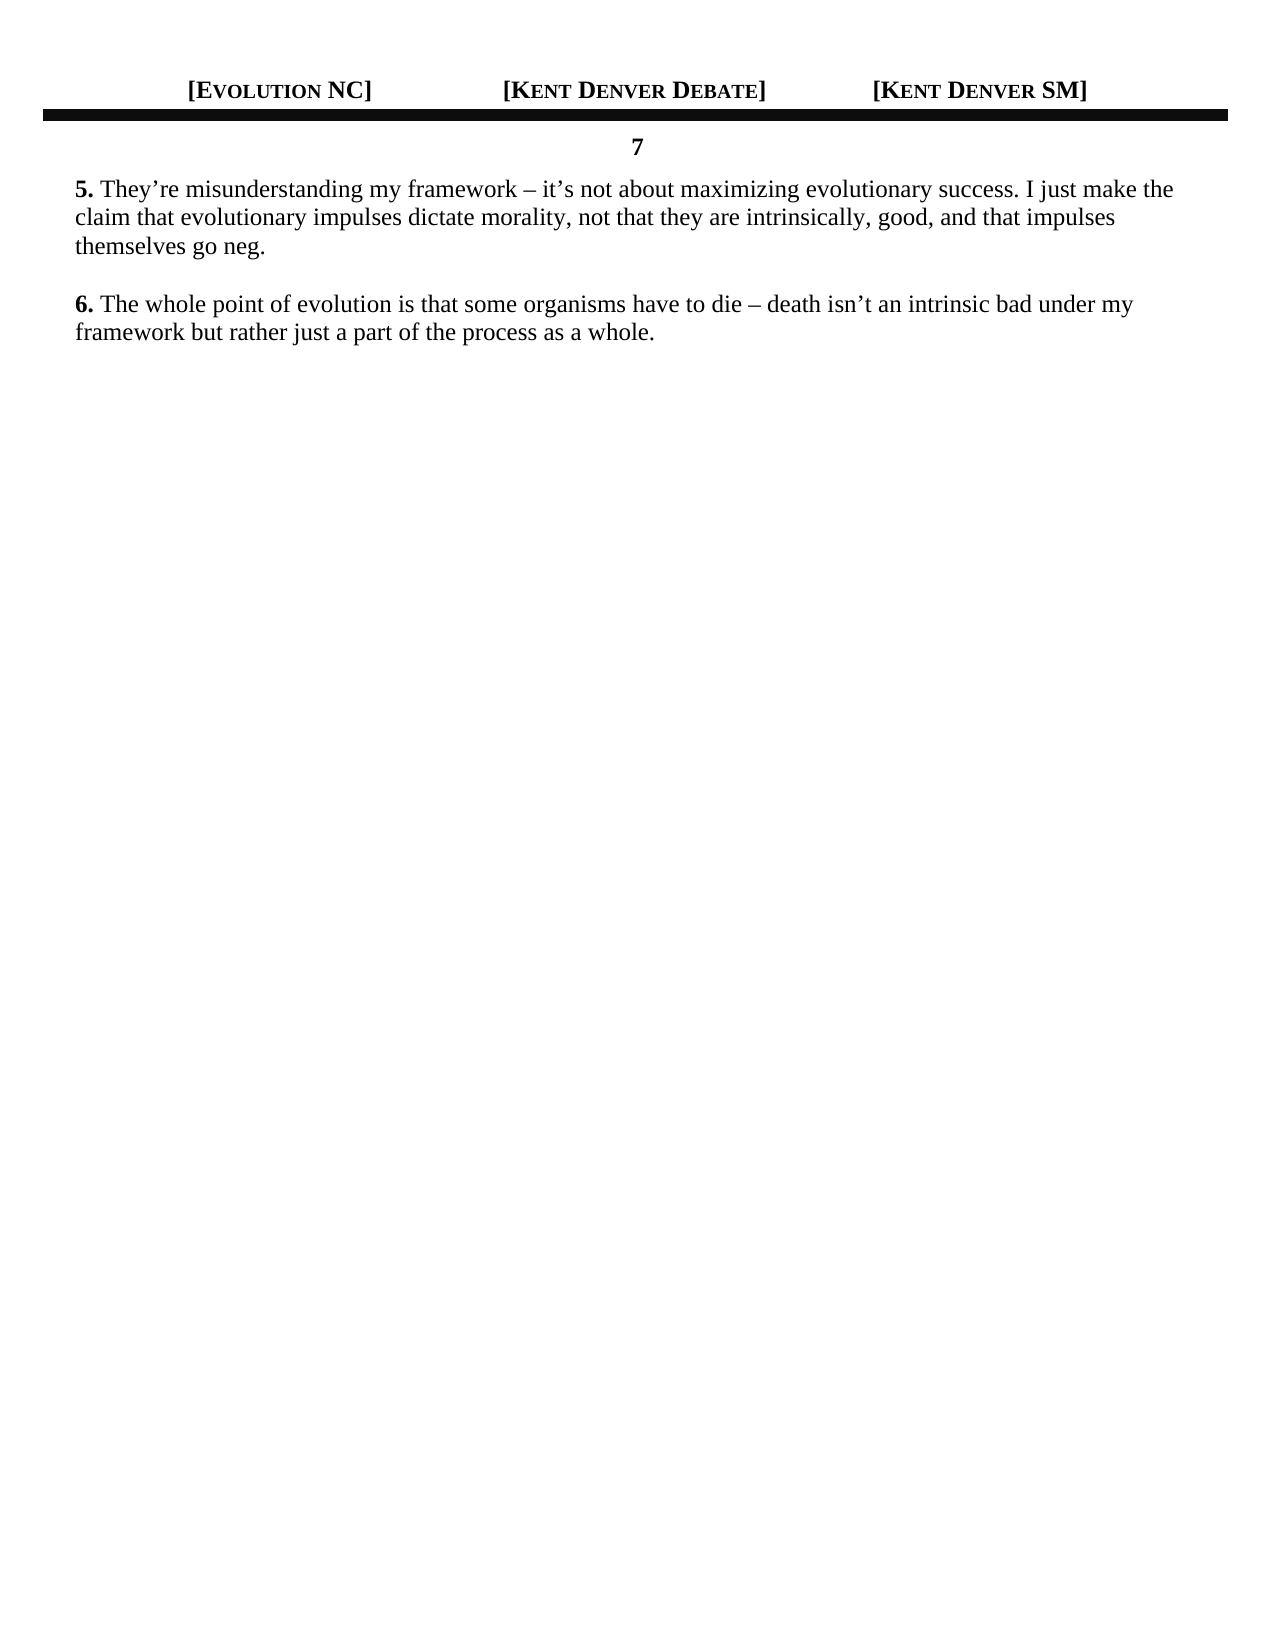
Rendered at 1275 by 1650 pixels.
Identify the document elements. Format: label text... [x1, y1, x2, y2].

text 6. The whole point of evolution is that some organisms have to die – death isn’t an intrinsic bad under my framework but rather just a part of the process as a whole. [75, 289, 1200, 346]
text 5. They’re misunderstanding my framework – it’s not about maximizing evolutionary success. I just make the claim that evolutionary impulses dictate morality, not that they are intrinsically, good, and that impulses themselves go neg. [75, 174, 1200, 260]
